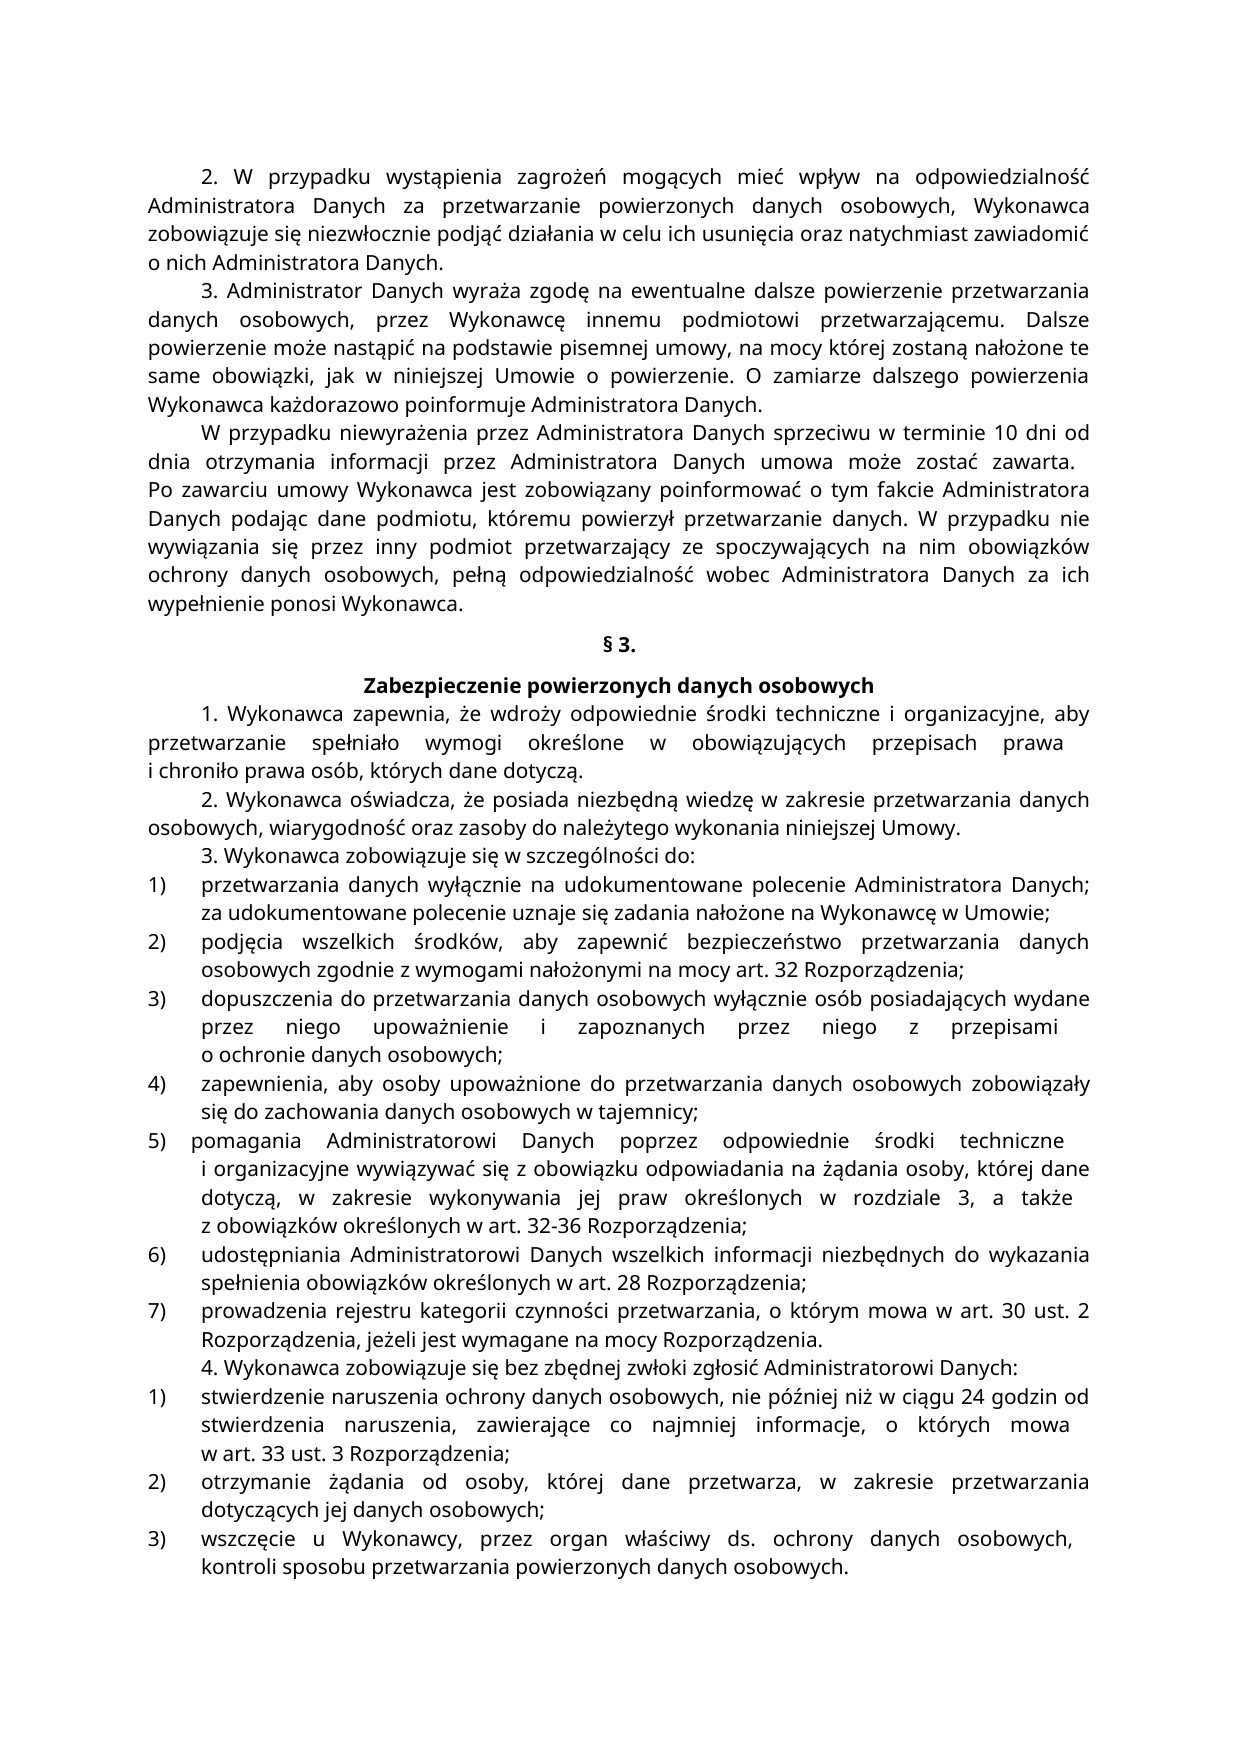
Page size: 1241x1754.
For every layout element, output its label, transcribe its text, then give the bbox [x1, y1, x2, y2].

text 2. Wykonawca oświadcza, że posiada niezbędną wiedzę w zakresie przetwarzania danych osobowych, wiarygodność oraz zasoby do należytego wykonania niniejszej Umowy. [148, 785, 1091, 842]
text 3) dopuszczenia do przetwarzania danych osobowych wyłącznie osób posiadających wydane przez niego upoważnienie i zapoznanych przez niego z przepisami o ochronie danych osobowych; [148, 984, 1091, 1069]
text 1) stwierdzenie naruszenia ochrony danych osobowych, nie później niż w ciągu 24 godzin od stwierdzenia naruszenia, zawierające co najmniej informacje, o których mowa w art. 33 ust. 3 Rozporządzenia; [148, 1382, 1091, 1467]
text Zabezpieczenie powierzonych danych osobowych [148, 671, 1091, 699]
text 1) przetwarzania danych wyłącznie na udokumentowane polecenie Administratora Danych; za udokumentowane polecenie uznaje się zadania nałożone na Wykonawcę w Umowie; [148, 870, 1091, 927]
text 1. Wykonawca zapewnia, że wdroży odpowiednie środki techniczne i organizacyjne, aby przetwarzanie spełniało wymogi określone w obowiązujących przepisach prawa i chroniło prawa osób, których dane dotyczą. [148, 699, 1091, 785]
text 7) prowadzenia rejestru kategorii czynności przetwarzania, o którym mowa w art. 30 ust. 2 Rozporządzenia, jeżeli jest wymagane na mocy Rozporządzenia. [148, 1297, 1091, 1353]
text 5) pomagania Administratorowi Danych poprzez odpowiednie środki techniczne i organizacyjne wywiązywać się z obowiązku odpowiadania na żądania osoby, której dane dotyczą, w zakresie wykonywania jej praw określonych w rozdziale 3, a także z obowiązków określonych w art. 32-36 Rozporządzenia; [148, 1126, 1091, 1240]
text 3. Wykonawca zobowiązuje się w szczególności do: [148, 842, 1091, 870]
text 2) podjęcia wszelkich środków, aby zapewnić bezpieczeństwo przetwarzania danych osobowych zgodnie z wymogami nałożonymi na mocy art. 32 Rozporządzenia; [148, 927, 1091, 984]
text § 3. [148, 630, 1091, 658]
text 3) wszczęcie u Wykonawcy, przez organ właściwy ds. ochrony danych osobowych, kontroli sposobu przetwarzania powierzonych danych osobowych. [148, 1524, 1091, 1581]
text 4. Wykonawca zobowiązuje się bez zbędnej zwłoki zgłosić Administratorowi Danych: [148, 1353, 1091, 1382]
text W przypadku niewyrażenia przez Administratora Danych sprzeciwu w terminie 10 dni od dnia otrzymania informacji przez Administratora Danych umowa może zostać zawarta. Po zawarciu umowy Wykonawca jest zobowiązany poinformować o tym fakcie Administratora Danych podając dane podmiotu, któremu powierzył przetwarzanie danych. W przypadku nie wywiązania się przez inny podmiot przetwarzający ze spoczywających na nim obowiązków ochrony danych osobowych, pełną odpowiedzialność wobec Administratora Danych za ich wypełnienie ponosi Wykonawca. [148, 418, 1091, 617]
text 6) udostępniania Administratorowi Danych wszelkich informacji niezbędnych do wykazania spełnienia obowiązków określonych w art. 28 Rozporządzenia; [148, 1240, 1091, 1297]
text 3. Administrator Danych wyraża zgodę na ewentualne dalsze powierzenie przetwarzania danych osobowych, przez Wykonawcę innemu podmiotowi przetwarzającemu. Dalsze powierzenie może nastąpić na podstawie pisemnej umowy, na mocy której zostaną nałożone te same obowiązki, jak w niniejszej Umowie o powierzenie. O zamiarze dalszego powierzenia Wykonawca każdorazowo poinformuje Administratora Danych. [148, 276, 1091, 418]
text 2) otrzymanie żądania od osoby, której dane przetwarza, w zakresie przetwarzania dotyczących jej danych osobowych; [148, 1467, 1091, 1524]
text 4) zapewnienia, aby osoby upoważnione do przetwarzania danych osobowych zobowiązały się do zachowania danych osobowych w tajemnicy; [148, 1069, 1091, 1126]
text 2. W przypadku wystąpienia zagrożeń mogących mieć wpływ na odpowiedzialność Administratora Danych za przetwarzanie powierzonych danych osobowych, Wykonawca zobowiązuje się niezwłocznie podjąć działania w celu ich usunięcia oraz natychmiast zawiadomić o nich Administratora Danych. [148, 162, 1091, 276]
